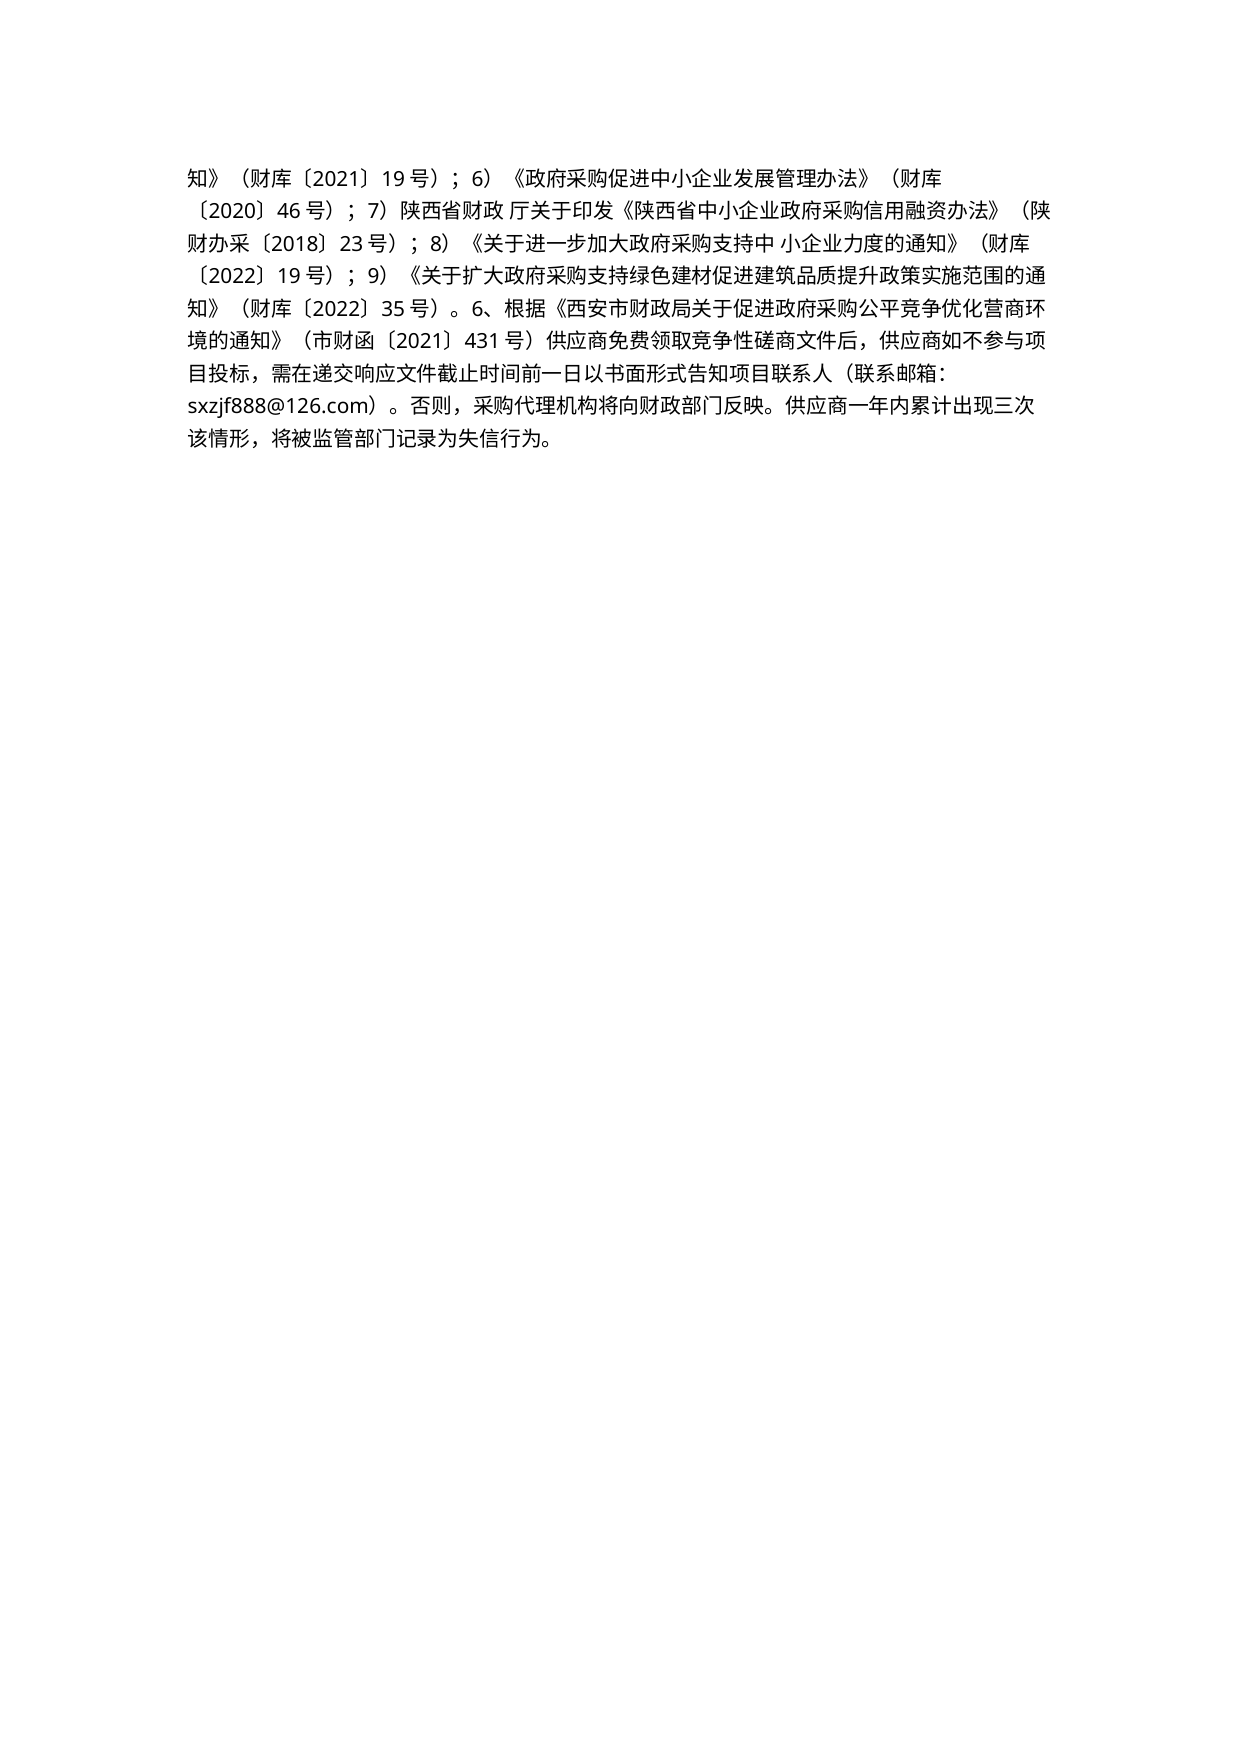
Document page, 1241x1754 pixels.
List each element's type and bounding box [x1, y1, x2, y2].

text [187, 162, 1053, 454]
